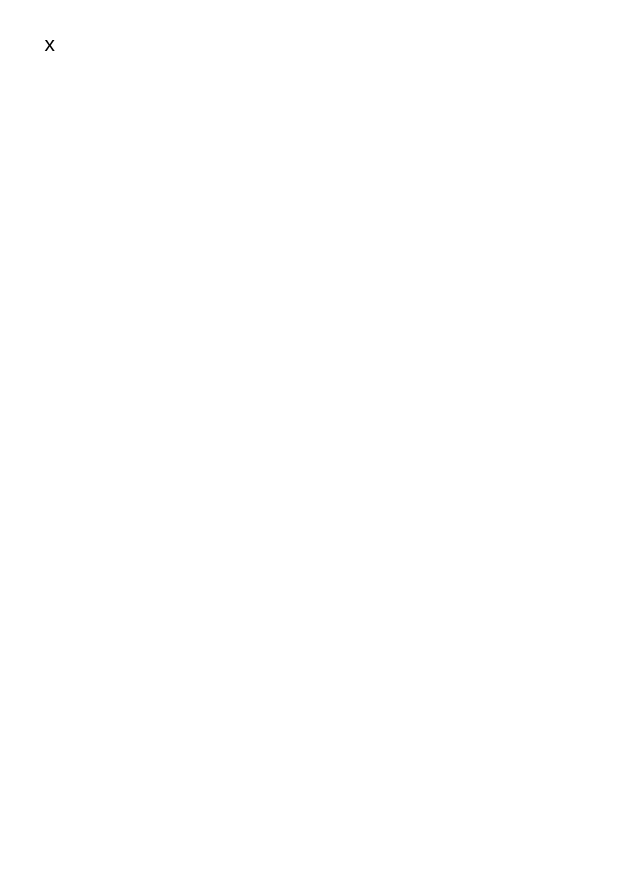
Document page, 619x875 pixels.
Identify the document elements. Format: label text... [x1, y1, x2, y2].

text x [44, 31, 162, 55]
